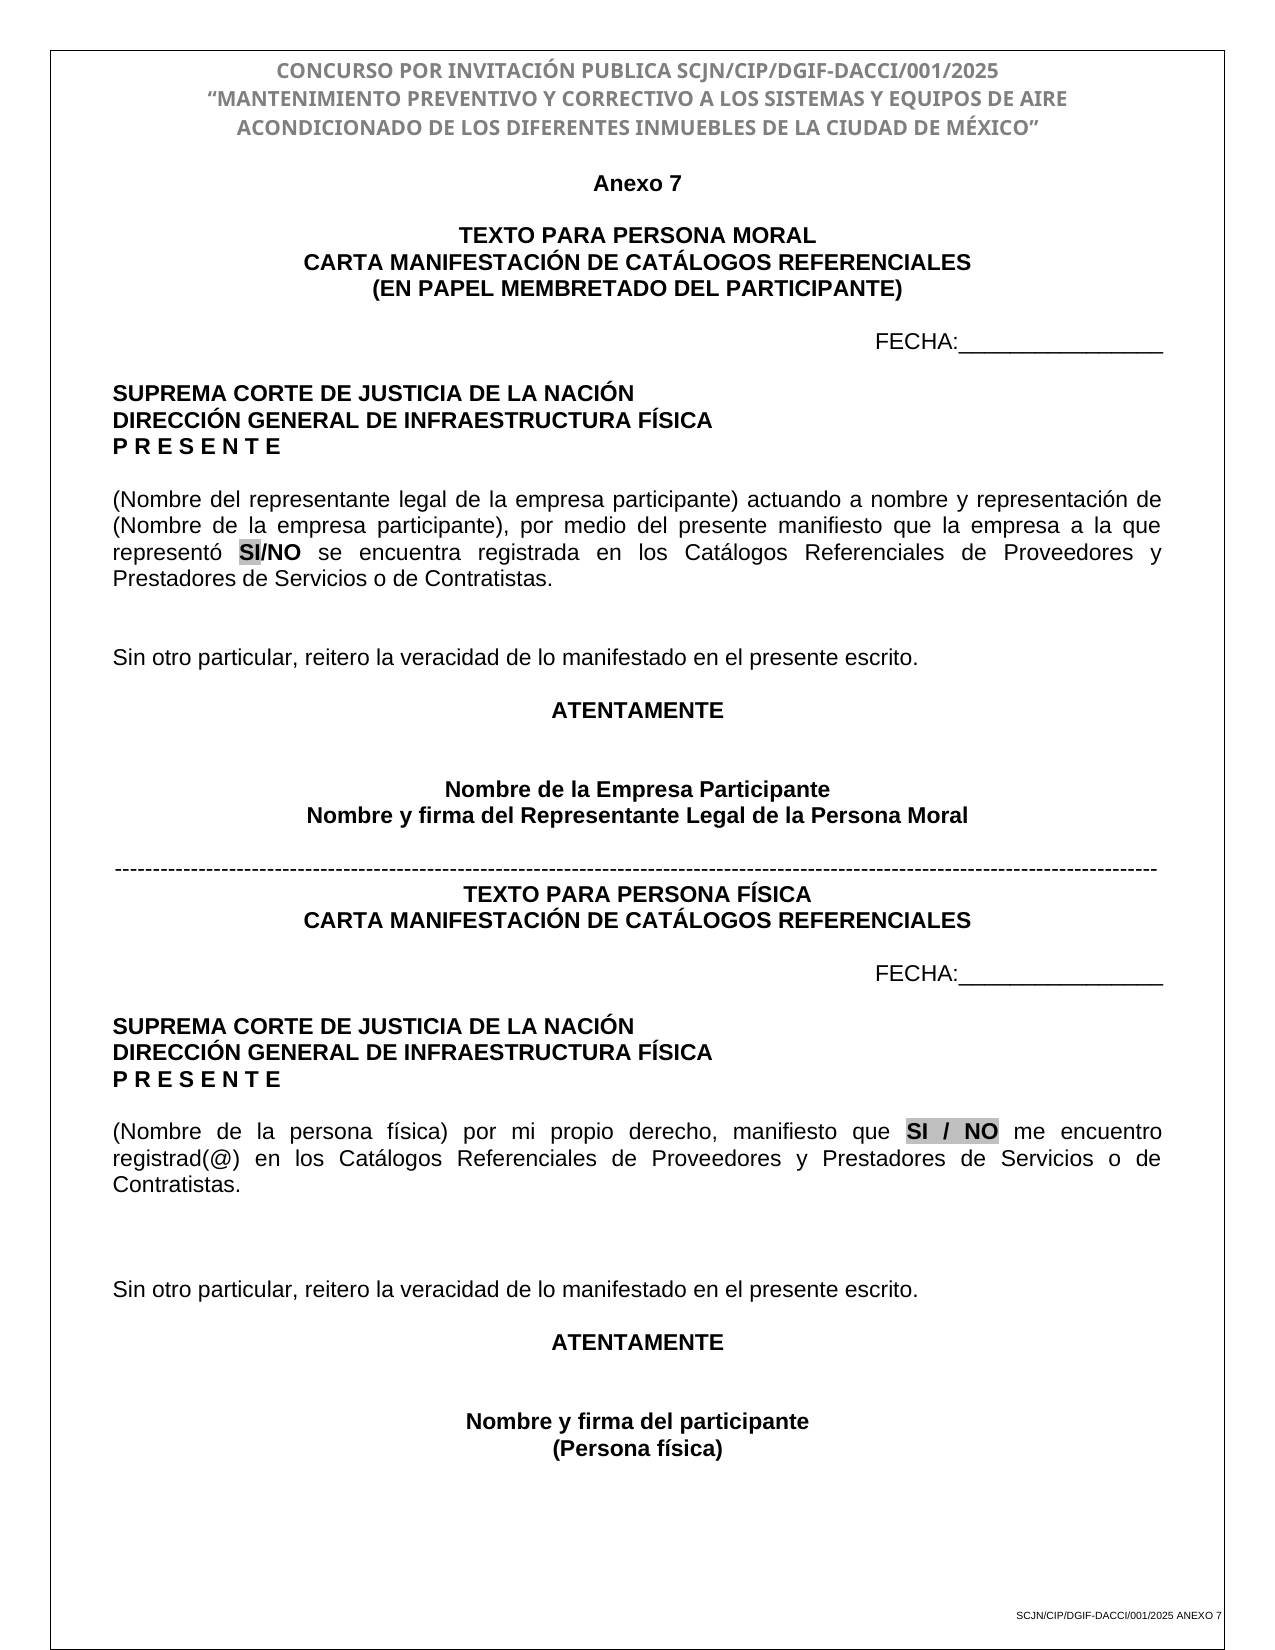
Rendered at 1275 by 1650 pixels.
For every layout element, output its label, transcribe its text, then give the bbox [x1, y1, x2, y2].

text (Nombre del representante legal de la empresa participante) actuando a nombre y representación de (Nombre de la empresa participante), por medio del presente manifiesto que la empresa a la que representó SI/NO se encuentra registrada en los Catálogos Referenciales de Proveedores y Prestadores de Servicios o de Contratistas. [112, 486, 1162, 591]
text (Persona física) [112, 1434, 1162, 1461]
text SUPREMA CORTE DE JUSTICIA DE LA NACIÓN [112, 1013, 1162, 1039]
text Nombre y firma del Representante Legal de la Persona Moral [112, 802, 1162, 828]
text CARTA MANIFESTACIÓN DE CATÁLOGOS REFERENCIALES [112, 907, 1162, 934]
text Nombre de la Empresa Participante [112, 776, 1162, 802]
text SUPREMA CORTE DE JUSTICIA DE LA NACIÓN [112, 380, 1162, 407]
text DIRECCIÓN GENERAL DE INFRAESTRUCTURA FÍSICA [112, 407, 1162, 433]
text FECHA:________________ [112, 328, 1162, 354]
text Anexo 7 [112, 169, 1162, 196]
text P R E S E N T E [112, 1066, 1162, 1092]
text FECHA:________________ [112, 960, 1162, 986]
text TEXTO PARA PERSONA MORAL [112, 222, 1162, 248]
text (Nombre de la persona física) por mi propio derecho, manifiesto que SI / NO me encuentro registrad(@) en los Catálogos Referenciales de Proveedores y Prestadores de Servicios o de Contratistas. [112, 1118, 1162, 1197]
text (EN PAPEL MEMBRETADO DEL PARTICIPANTE) [112, 275, 1162, 301]
text DIRECCIÓN GENERAL DE INFRAESTRUCTURA FÍSICA [112, 1039, 1162, 1066]
text Nombre y firma del participante [112, 1408, 1162, 1434]
text ATENTAMENTE [112, 697, 1162, 723]
text ----------------------------------------------------------------------------------------------------------------------------------------- [112, 855, 1162, 881]
text Sin otro particular, reitero la veracidad de lo manifestado en el presente escrito. [112, 1276, 1162, 1303]
text P R E S E N T E [112, 433, 1162, 459]
text Sin otro particular, reitero la veracidad de lo manifestado en el presente escrito. [112, 644, 1162, 670]
text ATENTAMENTE [112, 1329, 1162, 1355]
text CARTA MANIFESTACIÓN DE CATÁLOGOS REFERENCIALES [112, 248, 1162, 275]
text TEXTO PARA PERSONA FÍSICA [112, 881, 1162, 907]
